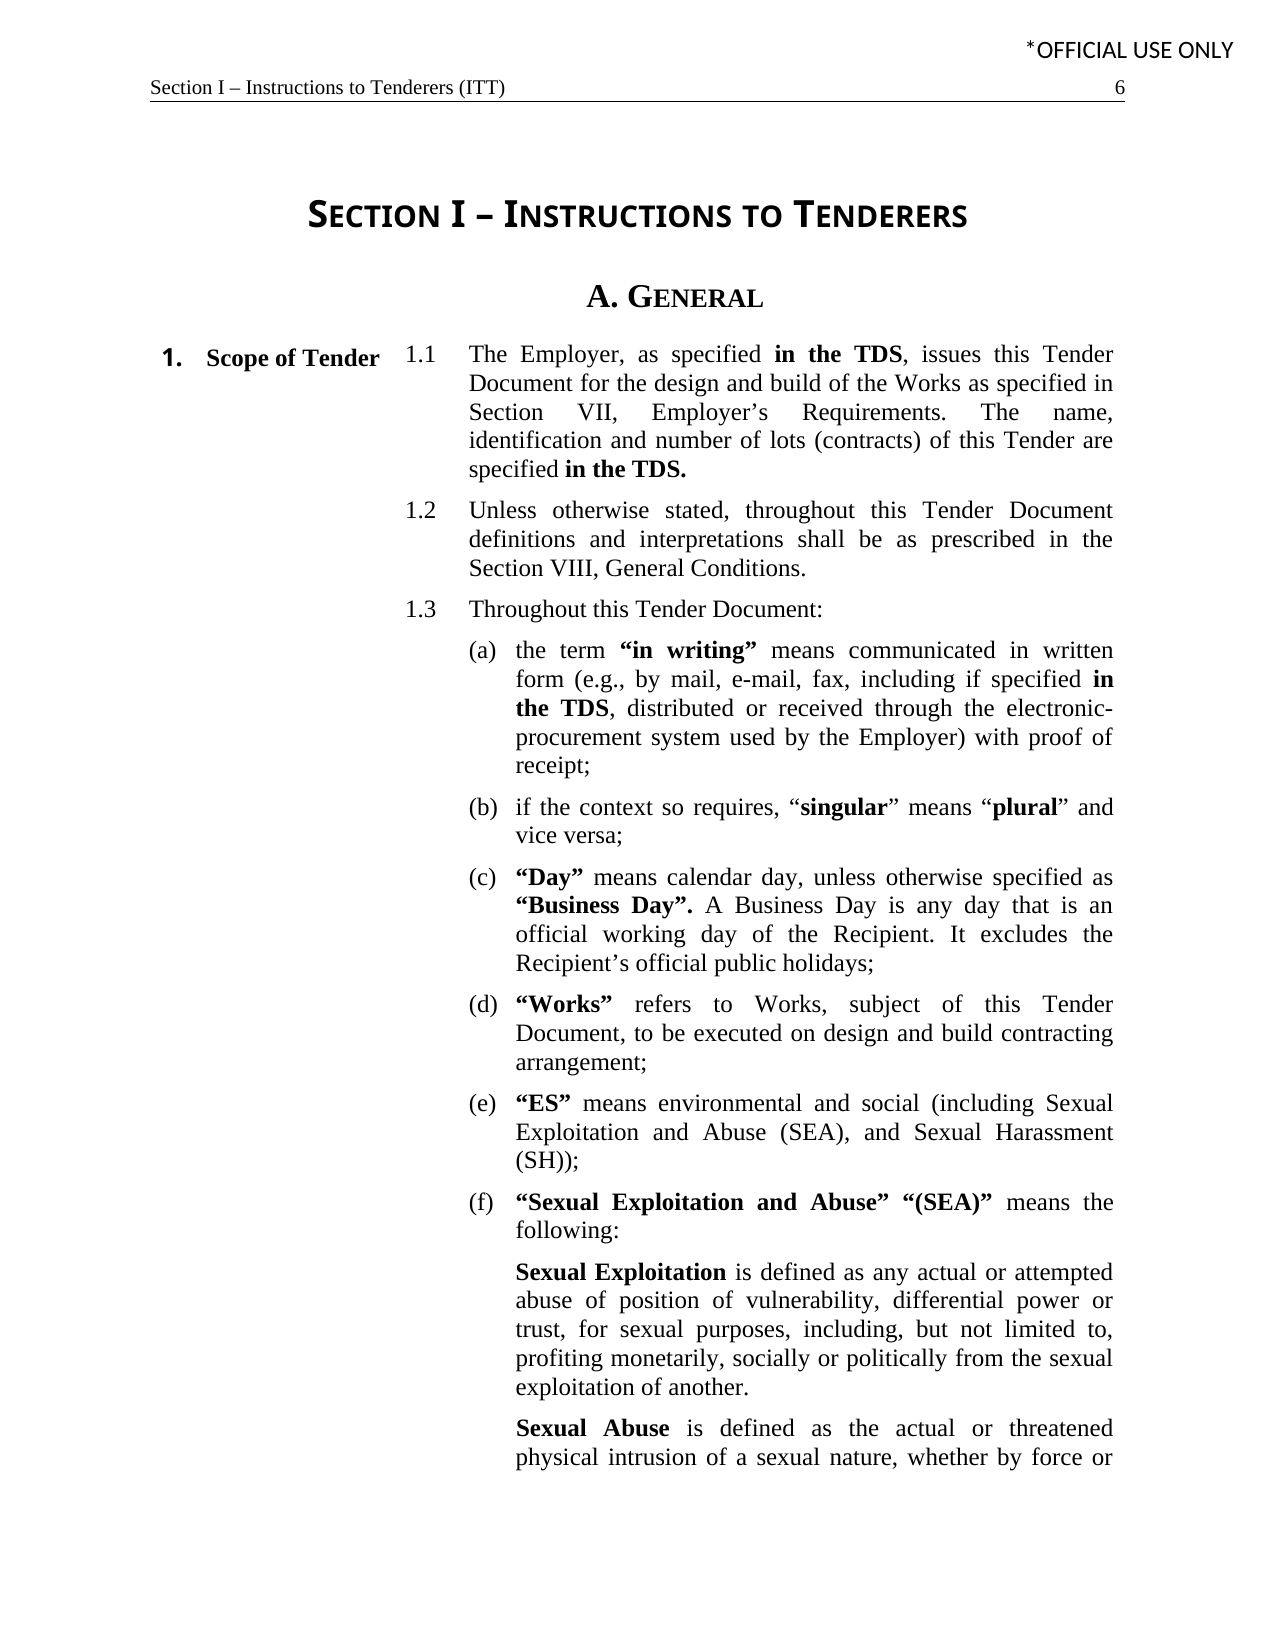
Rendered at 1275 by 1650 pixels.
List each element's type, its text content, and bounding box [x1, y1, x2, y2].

subtitle A. General [150, 276, 1125, 314]
table_header Scope of Tender [150, 327, 394, 1471]
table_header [394, 327, 1125, 1471]
subtitle Section I – Instructions to Tenderers [150, 187, 1125, 238]
